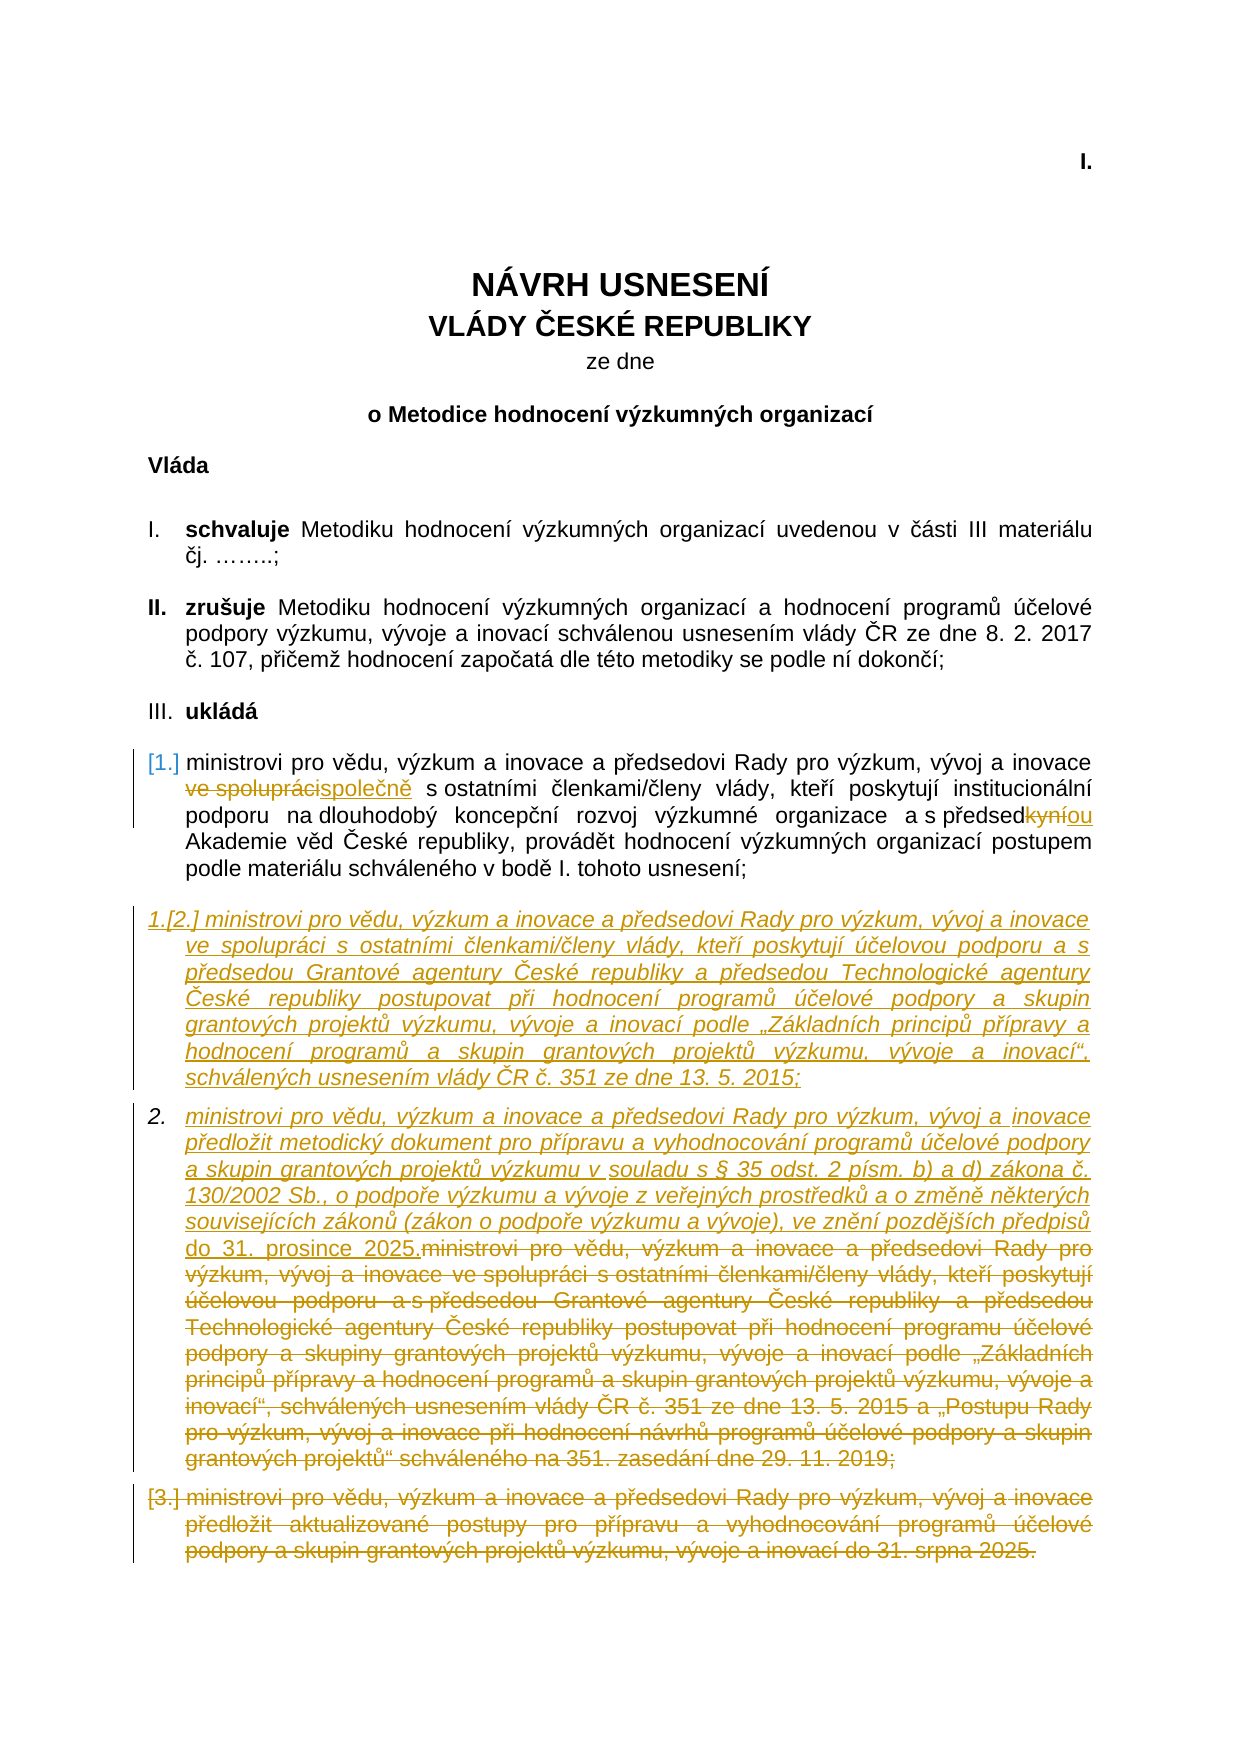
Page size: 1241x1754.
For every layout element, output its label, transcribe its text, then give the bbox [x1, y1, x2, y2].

text ze dne [148, 348, 1093, 374]
text NÁVRH USNESENÍ [148, 265, 1093, 304]
text ukládá [148, 698, 1093, 724]
text zrušuje Metodiku hodnocení výzkumných organizací a hodnocení programů účelové podpory výzkumu, vývoje a inovací schválenou usnesením vlády ČR ze dne 8. 2. 2017 č. 107, přičemž hodnocení započatá dle této metodiky se podle ní dokončí; [148, 594, 1093, 673]
text VLÁDY ČESKÉ REPUBLIKY [148, 309, 1093, 343]
text Vláda [148, 452, 1093, 478]
text schvaluje Metodiku hodnocení výzkumných organizací uvedenou v části III materiálu čj. ……..; [148, 516, 1093, 569]
text I. [148, 148, 1093, 174]
list ministrovi pro vědu, výzkum a inovace a předsedovi Rady pro výzkum, vývoj a inovace s ostatními členkami/členy vlády, kteří poskytují institucionální podporu na dlouhodobý koncepční rozvoj výzkumné organizace a s předsed Akademie věd České republiky, provádět hodnocení výzkumných organizací postupem podle materiálu schváleného v bodě I. tohoto usnesení; [148, 749, 1093, 881]
text o Metodice hodnocení výzkumných organizací [148, 401, 1093, 427]
